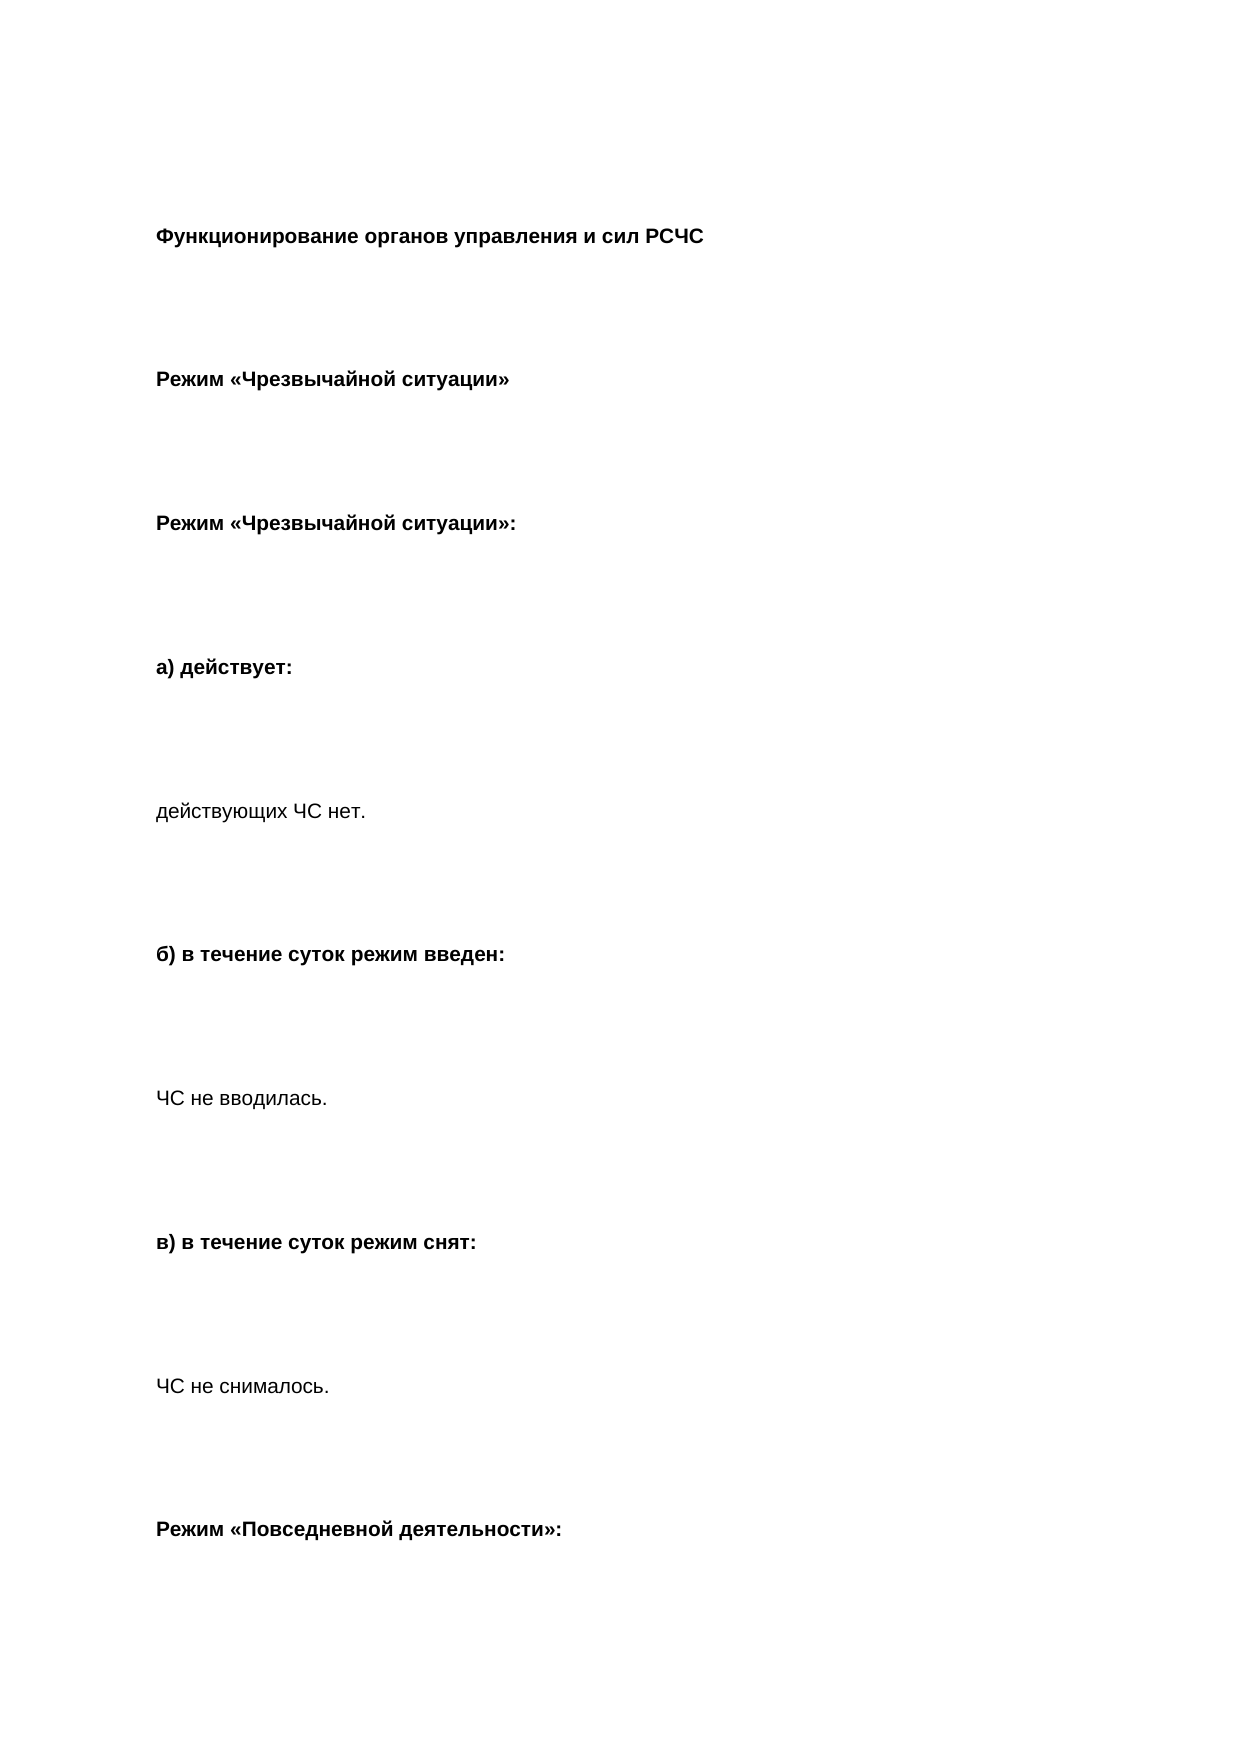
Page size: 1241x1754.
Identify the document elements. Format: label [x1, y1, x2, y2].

table_cell [140, 150, 1078, 1577]
